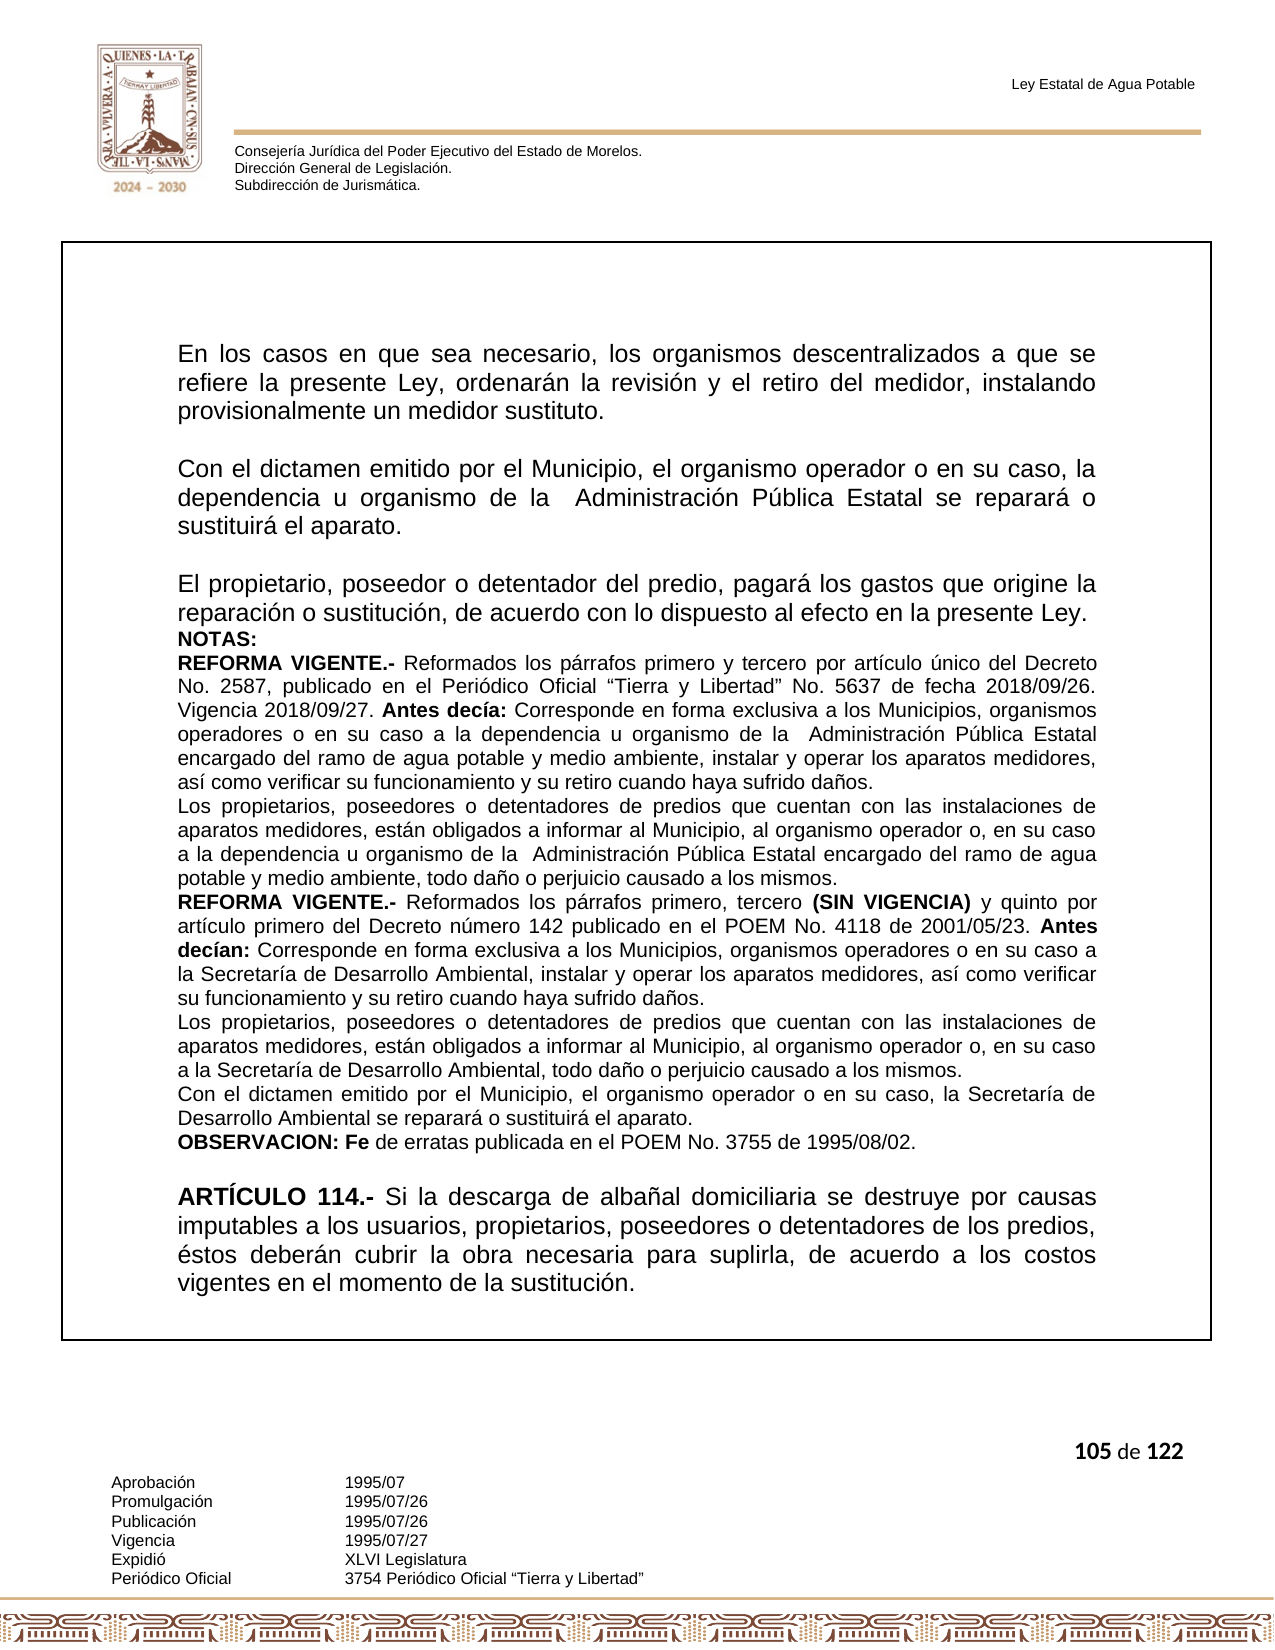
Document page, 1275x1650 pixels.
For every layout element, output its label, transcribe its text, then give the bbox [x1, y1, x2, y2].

picture [92, 37, 220, 198]
text OBSERVACION: Fe de erratas publicada en el POEM No. 3755 de 1995/08/02. [177, 1129, 1098, 1153]
picture [0, 1591, 1274, 1650]
text Los propietarios, poseedores o detentadores de predios que cuentan con las instalaciones de aparatos medidores, están obligados a informar al Municipio, al organismo operador o, en su caso a la Secretaría de Desarrollo Ambiental, todo daño o perjuicio causado a los mismos. [177, 1010, 1098, 1082]
text El propietario, poseedor o detentador del predio, pagará los gastos que origine la reparación o sustitución, de acuerdo con lo dispuesto al efecto en la presente Ley. [177, 569, 1098, 626]
picture [233, 111, 1202, 144]
text REFORMA VIGENTE.- Reformados los párrafos primero y tercero por artículo único del Decreto No. 2587, publicado en el Periódico Oficial “Tierra y Libertad” No. 5637 de fecha 2018/09/26. Vigencia 2018/09/27. Antes decía: Corresponde en forma exclusiva a los Municipios, organismos operadores o en su caso a la dependencia u organismo de la Administración Pública Estatal encargado del ramo de agua potable y medio ambiente, instalar y operar los aparatos medidores, así como verificar su funcionamiento y su retiro cuando haya sufrido daños. [177, 650, 1098, 794]
text En los casos en que sea necesario, los organismos descentralizados a que se refiere la presente Ley, ordenarán la revisión y el retiro del medidor, instalando provisionalmente un medidor sustituto. [177, 339, 1098, 425]
text NOTAS: [177, 626, 1098, 650]
text Con el dictamen emitido por el Municipio, el organismo operador o en su caso, la dependencia u organismo de la Administración Pública Estatal se reparará o sustituirá el aparato. [177, 454, 1098, 540]
text Con el dictamen emitido por el Municipio, el organismo operador o en su caso, la Secretaría de Desarrollo Ambiental se reparará o sustituirá el aparato. [177, 1082, 1098, 1129]
text REFORMA VIGENTE.- Reformados los párrafos primero, tercero (SIN VIGENCIA) y quinto por artículo primero del Decreto número 142 publicado en el POEM No. 4118 de 2001/05/23. Antes decían: Corresponde en forma exclusiva a los Municipios, organismos operadores o en su caso a la Secretaría de Desarrollo Ambiental, instalar y operar los aparatos medidores, así como verificar su funcionamiento y su retiro cuando haya sufrido daños. [177, 890, 1098, 1010]
text Los propietarios, poseedores o detentadores de predios que cuentan con las instalaciones de aparatos medidores, están obligados a informar al Municipio, al organismo operador o, en su caso a la dependencia u organismo de la Administración Pública Estatal encargado del ramo de agua potable y medio ambiente, todo daño o perjuicio causado a los mismos. [177, 794, 1098, 890]
text ARTÍCULO 114.- Si la descarga de albañal domiciliaria se destruye por causas imputables a los usuarios, propietarios, poseedores o detentadores de los predios, éstos deberán cubrir la obra necesaria para suplirla, de acuerdo a los costos vigentes en el momento de la sustitución. [177, 1182, 1098, 1297]
